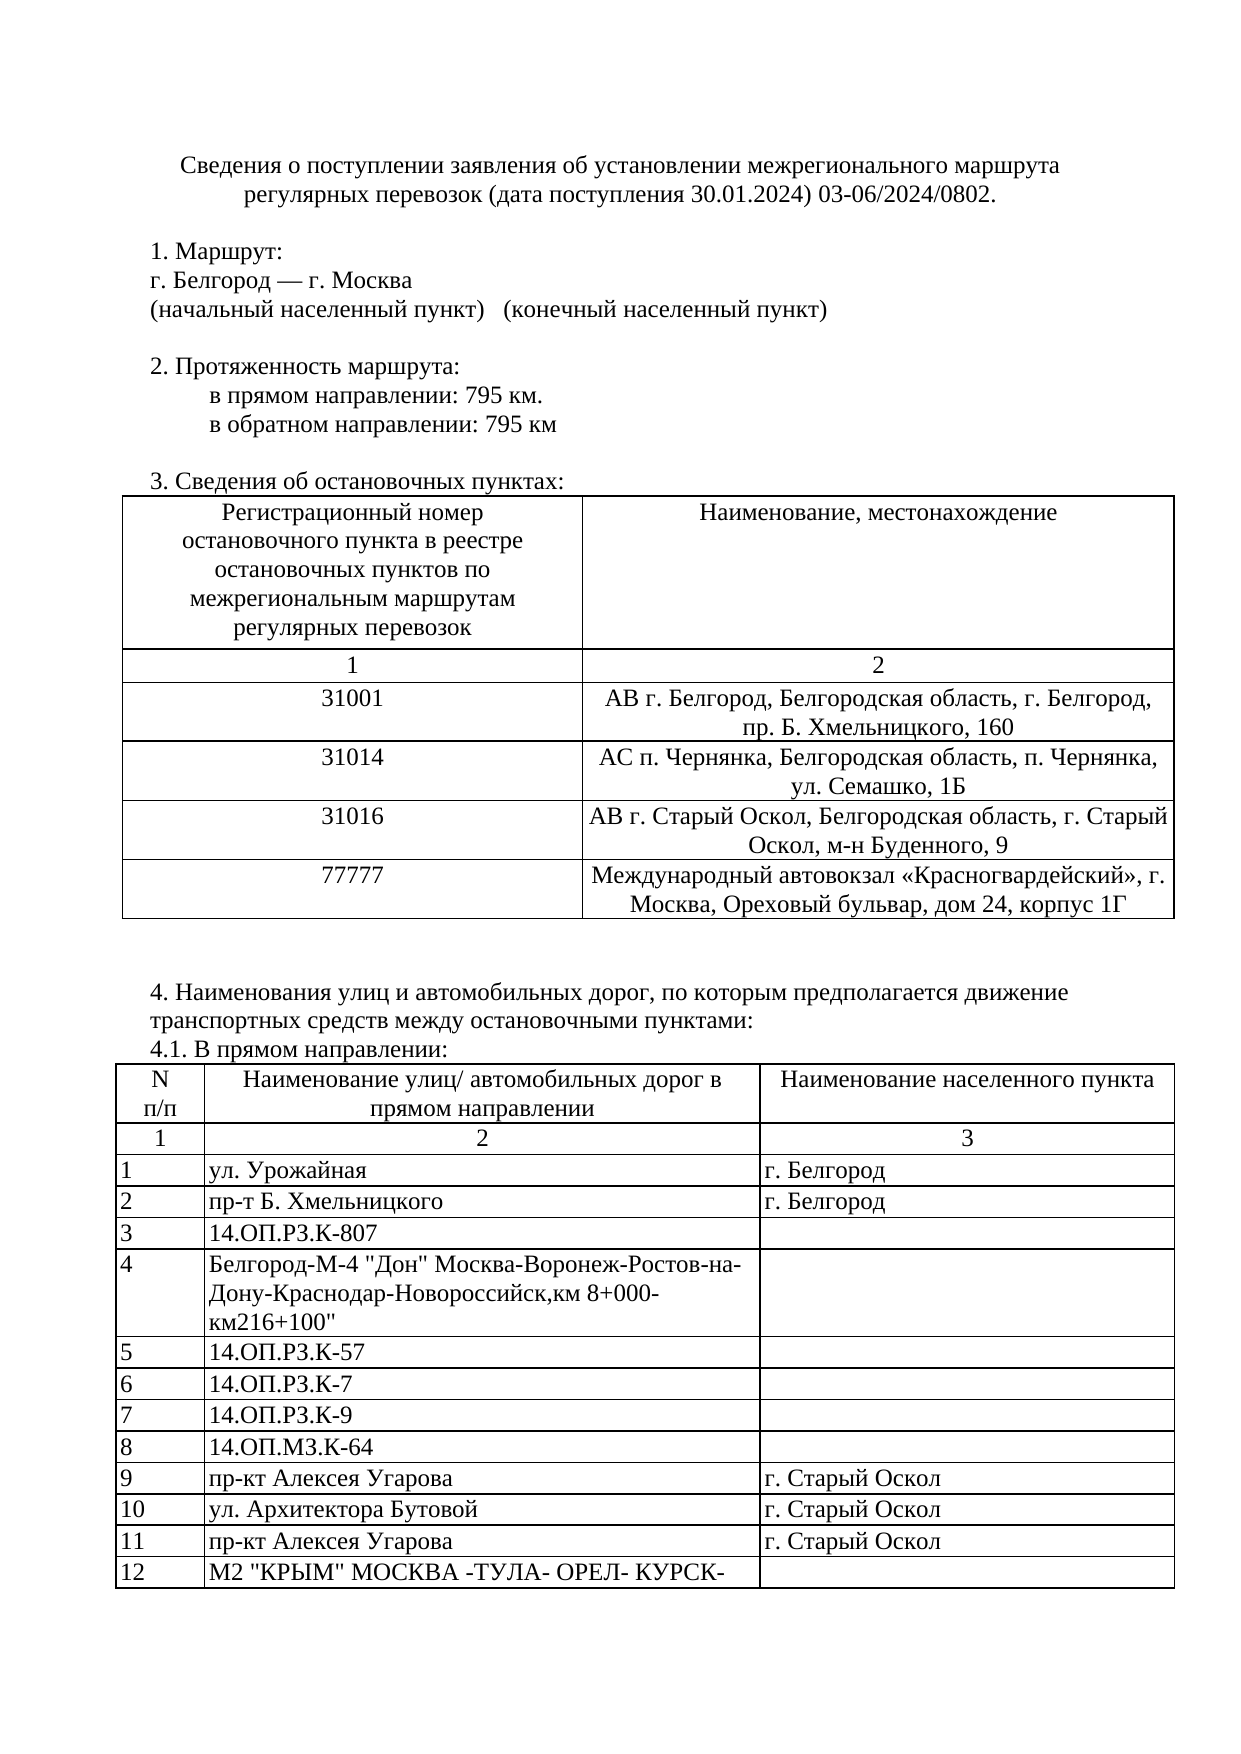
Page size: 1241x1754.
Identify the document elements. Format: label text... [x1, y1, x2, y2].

table_cell 1 [123, 650, 582, 681]
table_header Регистрационный номер остановочного пункта в реестре остановочных пунктов по межрегиональным маршрутам регулярных перевозок [123, 497, 582, 648]
table_cell [761, 1400, 1174, 1430]
table_cell Белгород-М-4 "Дон" Москва-Воронеж-Ростов-на-Дону-Краснодар-Новороссийск,км 8+000-км216+100" [205, 1250, 759, 1336]
text 1. Маршрут: [150, 236, 1090, 265]
text в обратном направлении: 795 км [150, 409, 1090, 437]
table_cell 3 [761, 1124, 1174, 1153]
table_cell 10 [117, 1495, 204, 1524]
table_cell [761, 1218, 1174, 1248]
table_cell 11 [117, 1526, 204, 1556]
table_header Наименование улиц/ автомобильных дорог в прямом направлении [205, 1065, 759, 1122]
table_cell пр-кт Алексея Угарова [205, 1526, 759, 1556]
table_cell 14.ОП.РЗ.К-9 [205, 1400, 759, 1430]
table_header Наименование населенного пункта [761, 1065, 1174, 1122]
table_cell 8 [117, 1432, 204, 1461]
table_cell 3 [117, 1218, 204, 1248]
table_cell 5 [117, 1337, 204, 1367]
table_cell [761, 1369, 1174, 1398]
table_cell пр-т Б. Хмельницкого [205, 1187, 759, 1216]
table_cell 31016 [123, 801, 582, 858]
table_cell 14.ОП.МЗ.К-64 [205, 1432, 759, 1461]
text 4.1. В прямом направлении: [150, 1034, 1090, 1063]
table_header Наименование, местонахождение [583, 497, 1173, 648]
table_cell 9 [117, 1463, 204, 1493]
table_cell АС п. Чернянка, Белгородская область, п. Чернянка, ул. Семашко, 1Б [583, 742, 1173, 799]
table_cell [205, 1557, 759, 1587]
table_cell [761, 1337, 1174, 1367]
table_cell Международный автовокзал «Красногвардейский», г. Москва, Ореховый бульвар, дом 24, корпус 1Г [583, 860, 1173, 918]
table_cell 14.ОП.РЗ.К-807 [205, 1218, 759, 1248]
table_cell [761, 1250, 1174, 1336]
table_cell 6 [117, 1369, 204, 1398]
table_cell 14.ОП.РЗ.К-57 [205, 1337, 759, 1367]
table_cell АВ г. Старый Оскол, Белгородская область, г. Старый Оскол, м-н Буденного, 9 [583, 801, 1173, 858]
table_cell г. Белгород [761, 1187, 1174, 1216]
table_cell 14.ОП.РЗ.К-7 [205, 1369, 759, 1398]
text (начальный населенный пункт) (конечный населенный пункт) [150, 294, 1090, 322]
table_cell 1 [117, 1124, 204, 1153]
table_cell г. Старый Оскол [761, 1526, 1174, 1556]
table_cell 2 [117, 1187, 204, 1216]
table_cell г. Белгород [761, 1155, 1174, 1185]
text г. Белгород — г. Москва [150, 265, 1090, 294]
table_cell г. Старый Оскол [761, 1463, 1174, 1493]
table_cell 31014 [123, 742, 582, 799]
table_cell 2 [205, 1124, 759, 1153]
text в прямом направлении: 795 км. [150, 380, 1090, 409]
table_cell пр-кт Алексея Угарова [205, 1463, 759, 1493]
table_cell 77777 [123, 860, 582, 918]
table_cell г. Старый Оскол [761, 1495, 1174, 1524]
table_cell 31001 [123, 683, 582, 740]
table_cell 7 [117, 1400, 204, 1430]
text Сведения о поступлении заявления об установлении межрегионального маршрута регулярных перевозок (дата поступления 30.01.2024) 03-06/2024/0802. [150, 150, 1090, 207]
table_cell 1 [117, 1155, 204, 1185]
table_cell [761, 1557, 1174, 1587]
table_header N п/п [117, 1065, 204, 1122]
table_cell ул. Архитектора Бутовой [205, 1495, 759, 1524]
text 4. Наименования улиц и автомобильных дорог, по которым предполагается движение транспортных средств между остановочными пунктами: [150, 977, 1090, 1034]
text 3. Сведения об остановочных пунктах: [150, 466, 1090, 495]
table_cell ул. Урожайная [205, 1155, 759, 1185]
table_cell 12 [117, 1557, 204, 1587]
table_cell 2 [583, 650, 1173, 681]
text 2. Протяженность маршрута: [150, 351, 1090, 380]
table_cell 4 [117, 1250, 204, 1336]
table_cell АВ г. Белгород, Белгородская область, г. Белгород, пр. Б. Хмельницкого, 160 [583, 683, 1173, 740]
table_cell [761, 1432, 1174, 1461]
